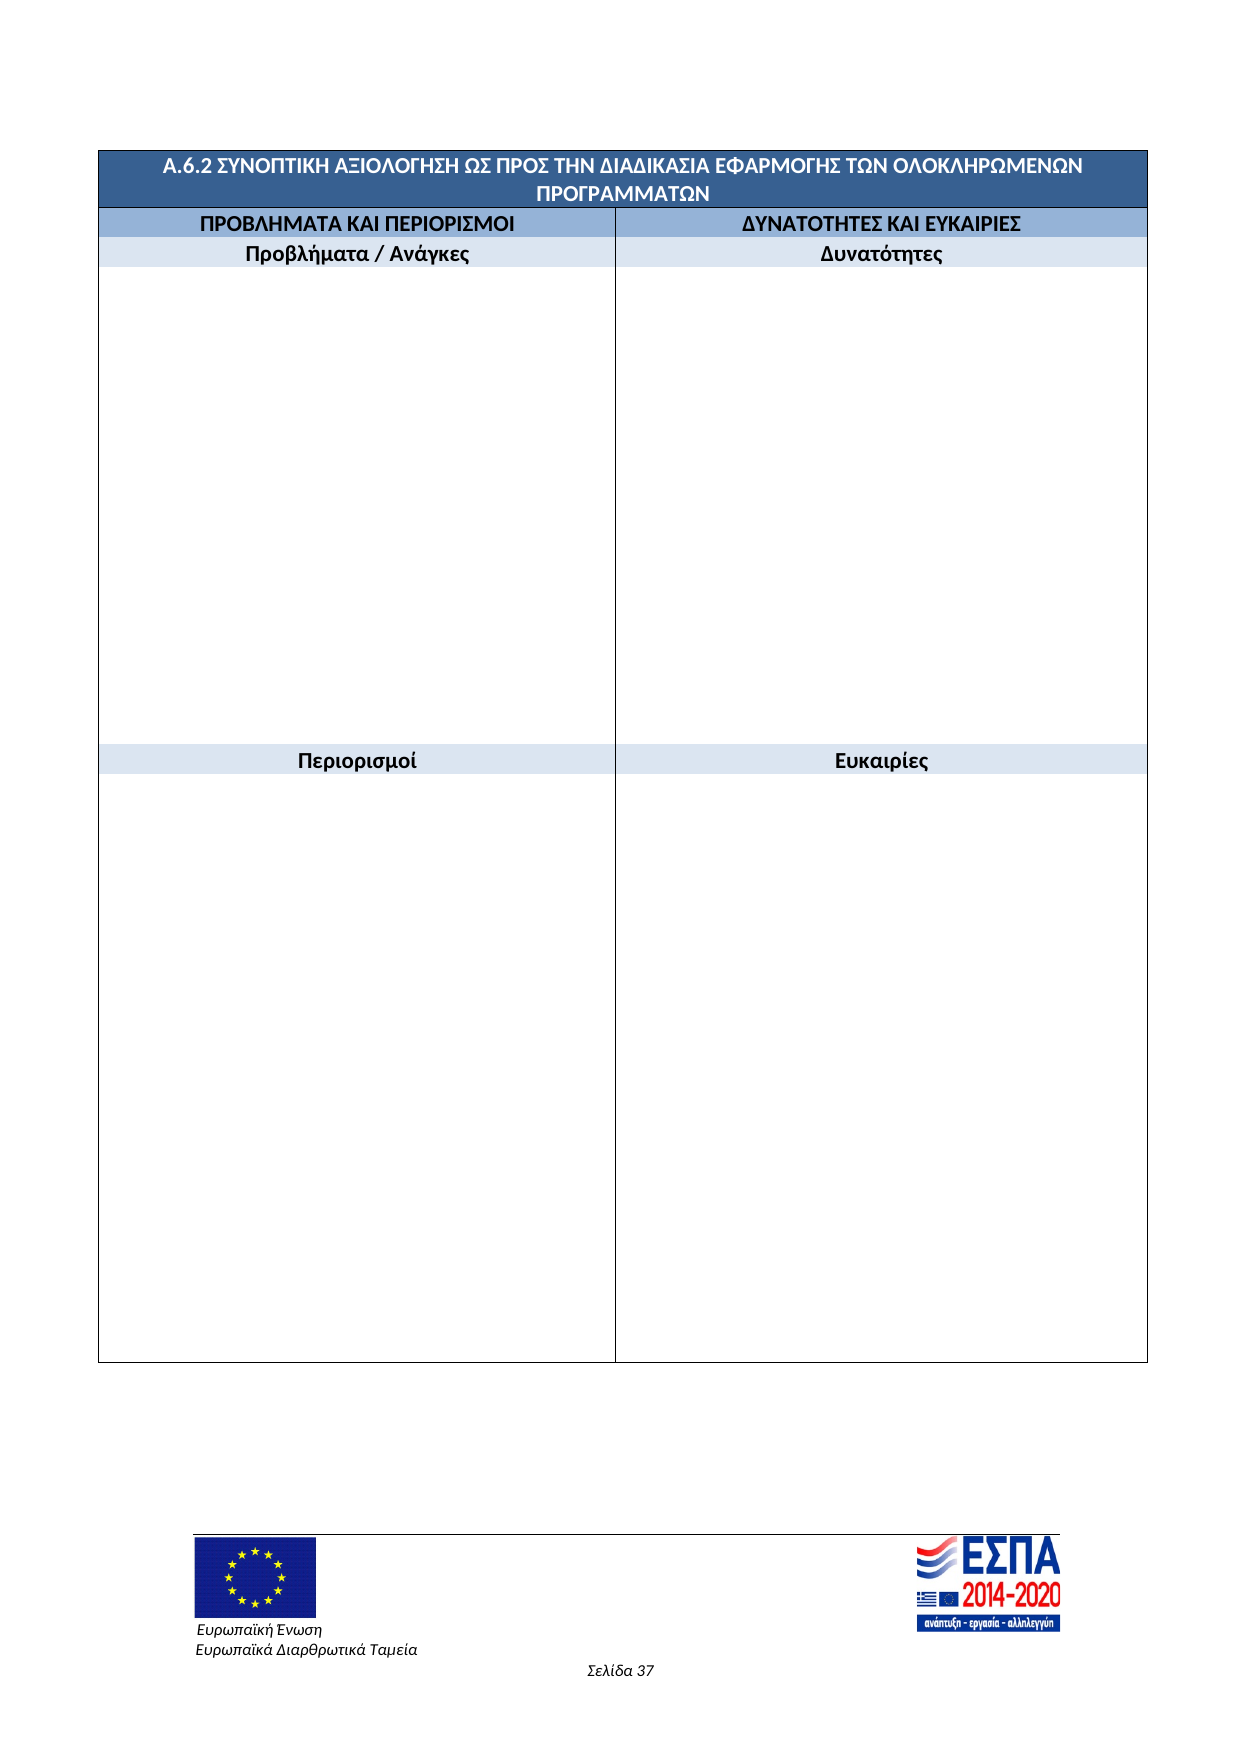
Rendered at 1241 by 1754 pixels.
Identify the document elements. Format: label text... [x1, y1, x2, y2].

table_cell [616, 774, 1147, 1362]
table_cell ΠΡΟΒΛΗΜΑΤΑ ΚΑΙ ΠΕΡΙΟΡΙΣΜΟΙ [99, 208, 615, 237]
table_cell Προβλήματα / Ανάγκες [99, 237, 615, 267]
table_cell Περιορισμοί [99, 744, 615, 774]
picture [192, 1535, 318, 1620]
table_header Α.6.2 ΣΥΝΟΠΤΙΚΗ ΑΞΙΟΛΟΓΗΣΗ ΩΣ ΠΡΟΣ ΤΗΝ ΔΙΑΔΙΚΑΣΙΑ ΕΦΑΡΜΟΓΗΣ ΤΩΝ ΟΛΟΚΛΗΡΩΜΕΝΩΝ ΠΡΟΓΡΑΜΜΑΤΩΝ [99, 151, 1147, 207]
table_cell [616, 267, 1147, 744]
table_cell ΔΥΝΑΤΟΤΗΤΕΣ ΚΑΙ ΕΥΚΑΙΡΙΕΣ [616, 208, 1147, 237]
table_cell Δυνατότητες [616, 237, 1147, 267]
table_cell [99, 774, 615, 1362]
table_cell Ευκαιρίες [616, 744, 1147, 774]
table_cell [99, 267, 615, 744]
picture [916, 1535, 1060, 1632]
